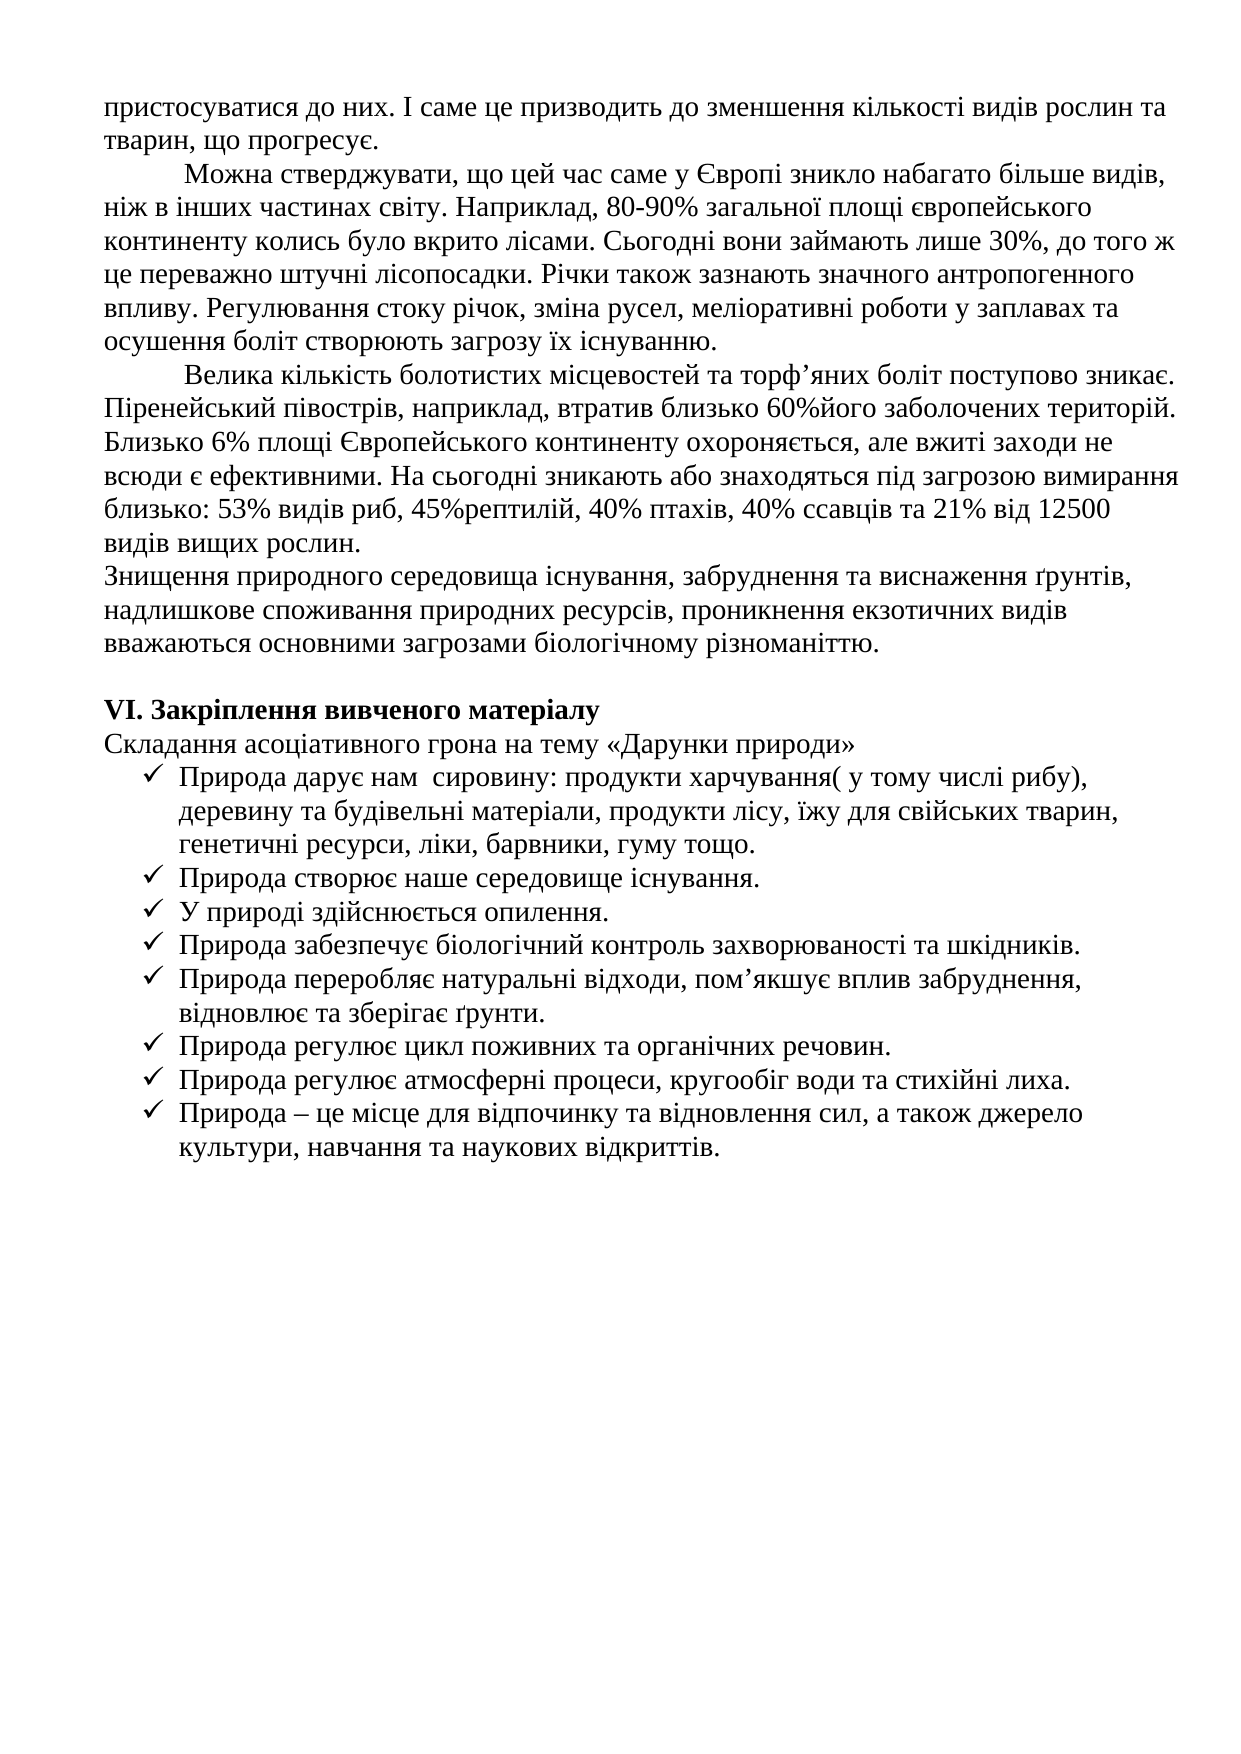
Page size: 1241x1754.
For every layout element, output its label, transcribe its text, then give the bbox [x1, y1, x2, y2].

list У природі здійснюється опилення. [141, 894, 1181, 927]
text VI. Закріплення вивченого матеріалу [103, 692, 1181, 726]
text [103, 89, 1181, 156]
list Природа створює наше середовище існування. [141, 860, 1181, 894]
list Природа дарує нам сировину: продукти харчування( у тому числі рибу), деревину та будівельні матеріали, продукти лісу, їжу для свійських тварин, генетичні ресурси, ліки, барвники, гуму тощо. [141, 759, 1181, 860]
list Природа забезпечує біологічний контроль захворюваності та шкідників. [141, 927, 1181, 961]
list Природа – це місце для відпочинку та відновлення сил, а також джерело культури, навчання та наукових відкриттів. [141, 1096, 1181, 1163]
list Природа регулює цикл поживних та органічних речовин. [141, 1028, 1181, 1062]
text Складання асоціативного грона на тему «Дарунки природи» [103, 726, 1181, 759]
text Велика кількість болотистих місцевостей та торф’яних боліт поступово зникає. Піренейський півострів, наприклад, втратив близько 60%його заболочених територій. Близько 6% площі Європейського континенту охороняється, але вжиті заходи не всюди є ефективними. На сьогодні зникають або знаходяться під загрозою вимирання близько: 53% видів риб, 45%рептилій, 40% птахів, 40% ссавців та 21% від 12500 видів вищих рослин. [103, 357, 1181, 558]
list Природа переробляє натуральні відходи, пом’якшує вплив забруднення, відновлює та зберігає ґрунти. [141, 961, 1181, 1028]
list Природа регулює атмосферні процеси, кругообіг води та стихійні лиха. [141, 1062, 1181, 1096]
text Можна стверджувати, що цей час саме у Європі зникло набагато більше видів, ніж в інших частинах світу. Наприклад, 80-90% загальної площі європейського континенту колись було вкрито лісами. Сьогодні вони займають лише 30%, до того ж це переважно штучні лісопосадки. Річки також зазнають значного антропогенного впливу. Регулювання стоку річок, зміна русел, меліоративні роботи у заплавах та осушення боліт створюють загрозу їх існуванню. [103, 156, 1181, 357]
text Знищення природного середовища існування, забруднення та виснаження ґрунтів, надлишкове споживання природних ресурсів, проникнення екзотичних видів вважаються основними загрозами біологічному різноманіттю. [103, 558, 1181, 659]
